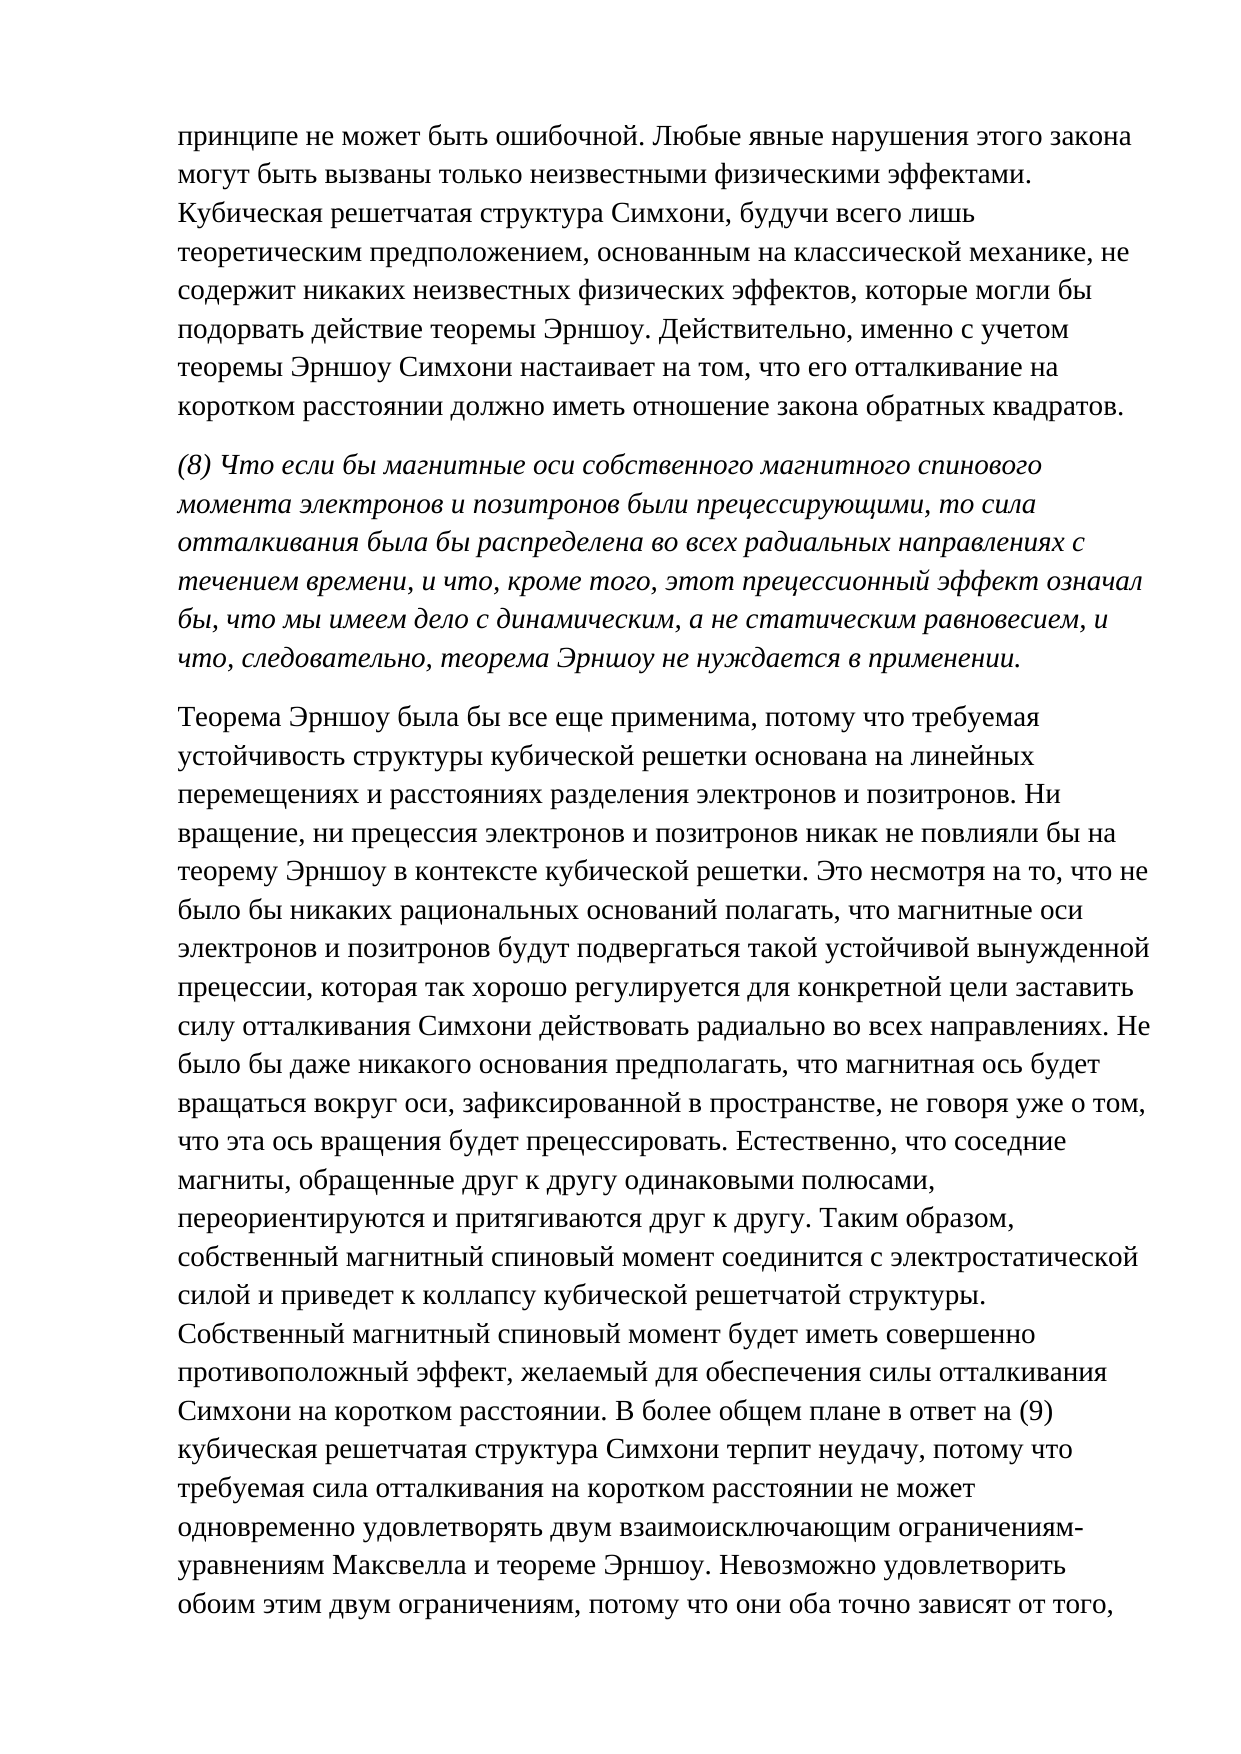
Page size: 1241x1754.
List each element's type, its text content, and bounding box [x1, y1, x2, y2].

text (8) Что если бы магнитные оси собственного магнитного спинового момента электронов и позитронов были прецессирующими, то сила отталкивания была бы распределена во всех радиальных направлениях с течением времени, и что, кроме того, этот прецессионный эффект означал бы, что мы имеем дело с динамическим, а не статическим равновесием, и что, следовательно, теорема Эрншоу не нуждается в применении. [177, 447, 1152, 673]
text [177, 699, 1152, 1619]
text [177, 118, 1152, 421]
